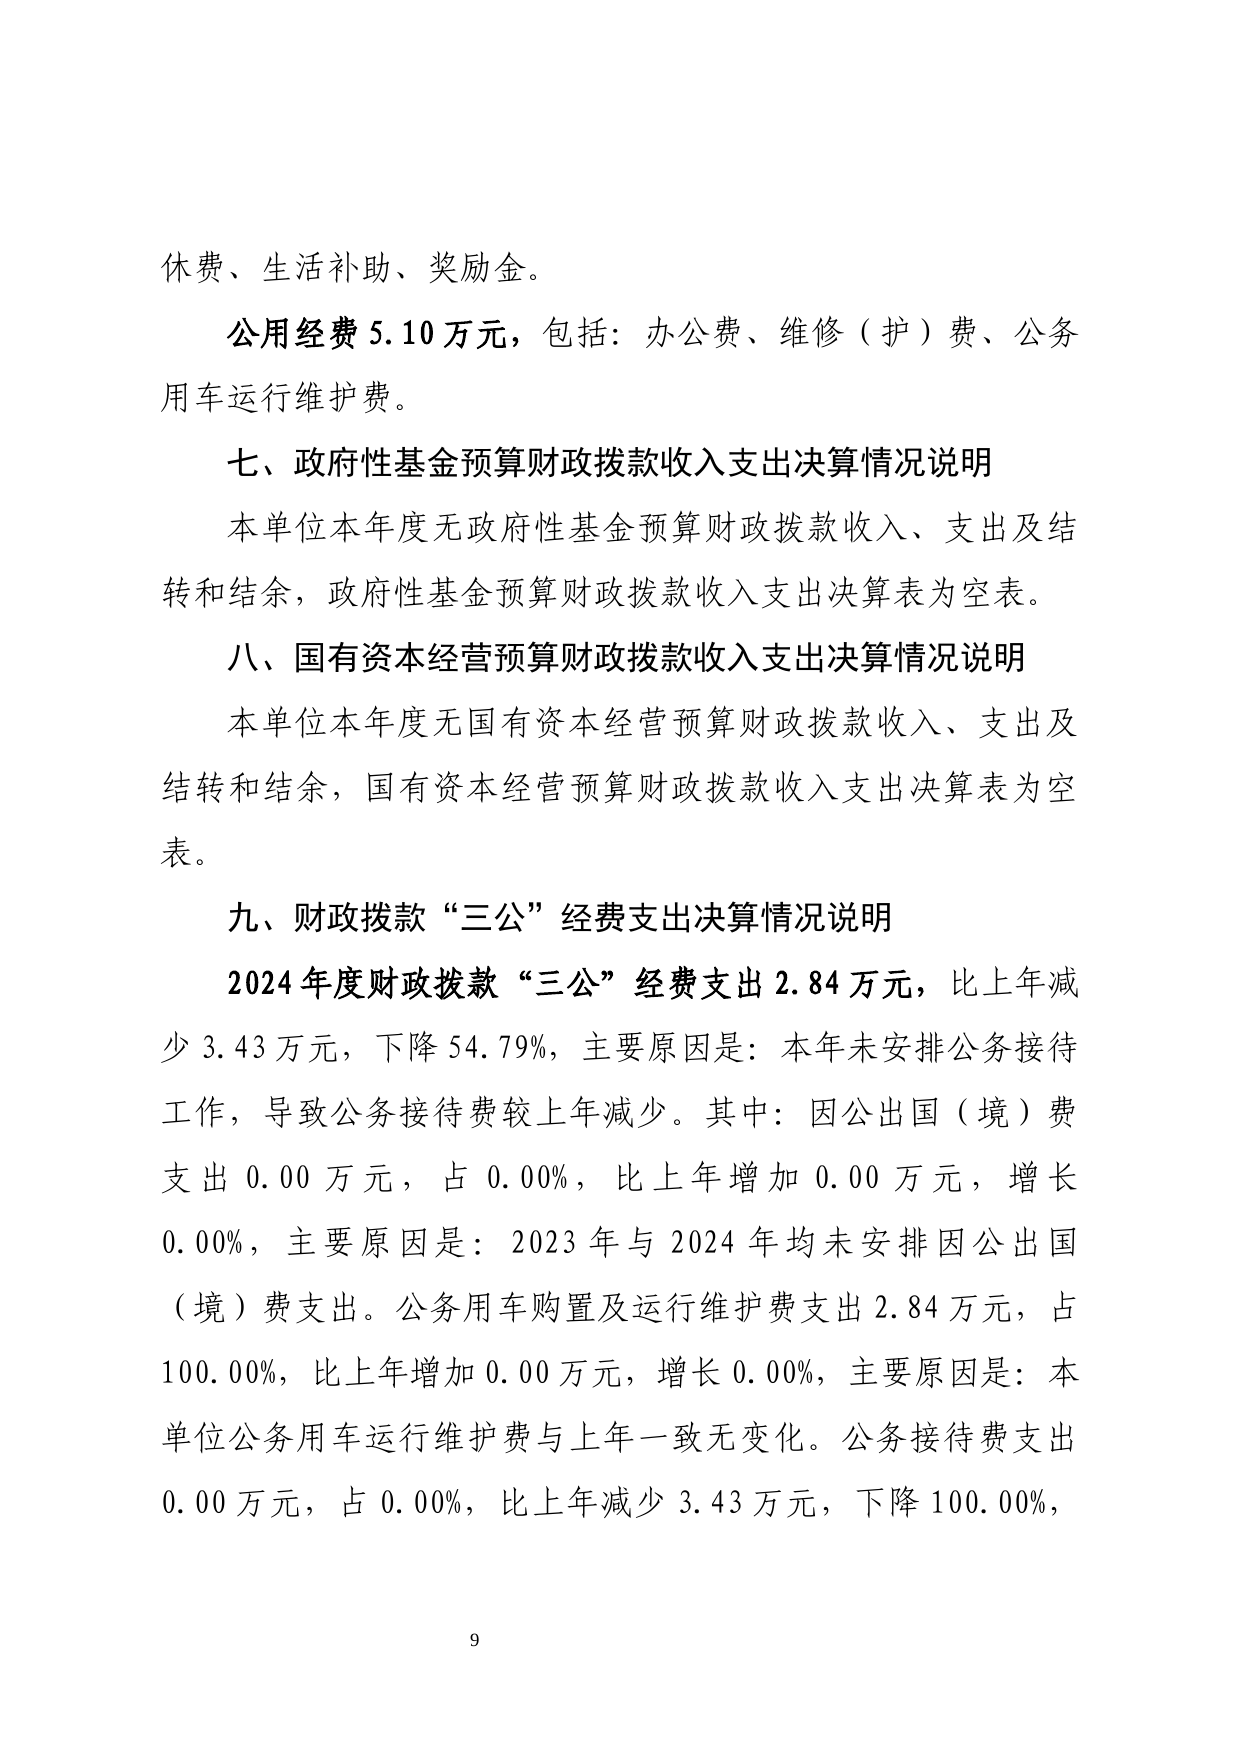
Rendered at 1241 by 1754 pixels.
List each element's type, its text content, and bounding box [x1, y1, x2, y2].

text 七、政府性基金预算财政拨款收入支出决算情况说明 [159, 428, 1081, 493]
text 公用经费5.10万元，包括：办公费、维修（护）费、公务用车运行维护费。 [159, 298, 1081, 428]
text 九、财政拨款“三公”经费支出决算情况说明 [159, 883, 1081, 948]
text 本单位本年度无国有资本经营预算财政拨款收入、支出及结转和结余，国有资本经营预算财政拨款收入支出决算表为空表。 [159, 688, 1081, 883]
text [159, 233, 1081, 298]
text 八、国有资本经营预算财政拨款收入支出决算情况说明 [159, 623, 1081, 688]
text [159, 948, 1081, 1533]
text 本单位本年度无政府性基金预算财政拨款收入、支出及结转和结余，政府性基金预算财政拨款收入支出决算表为空表。 [159, 493, 1081, 623]
